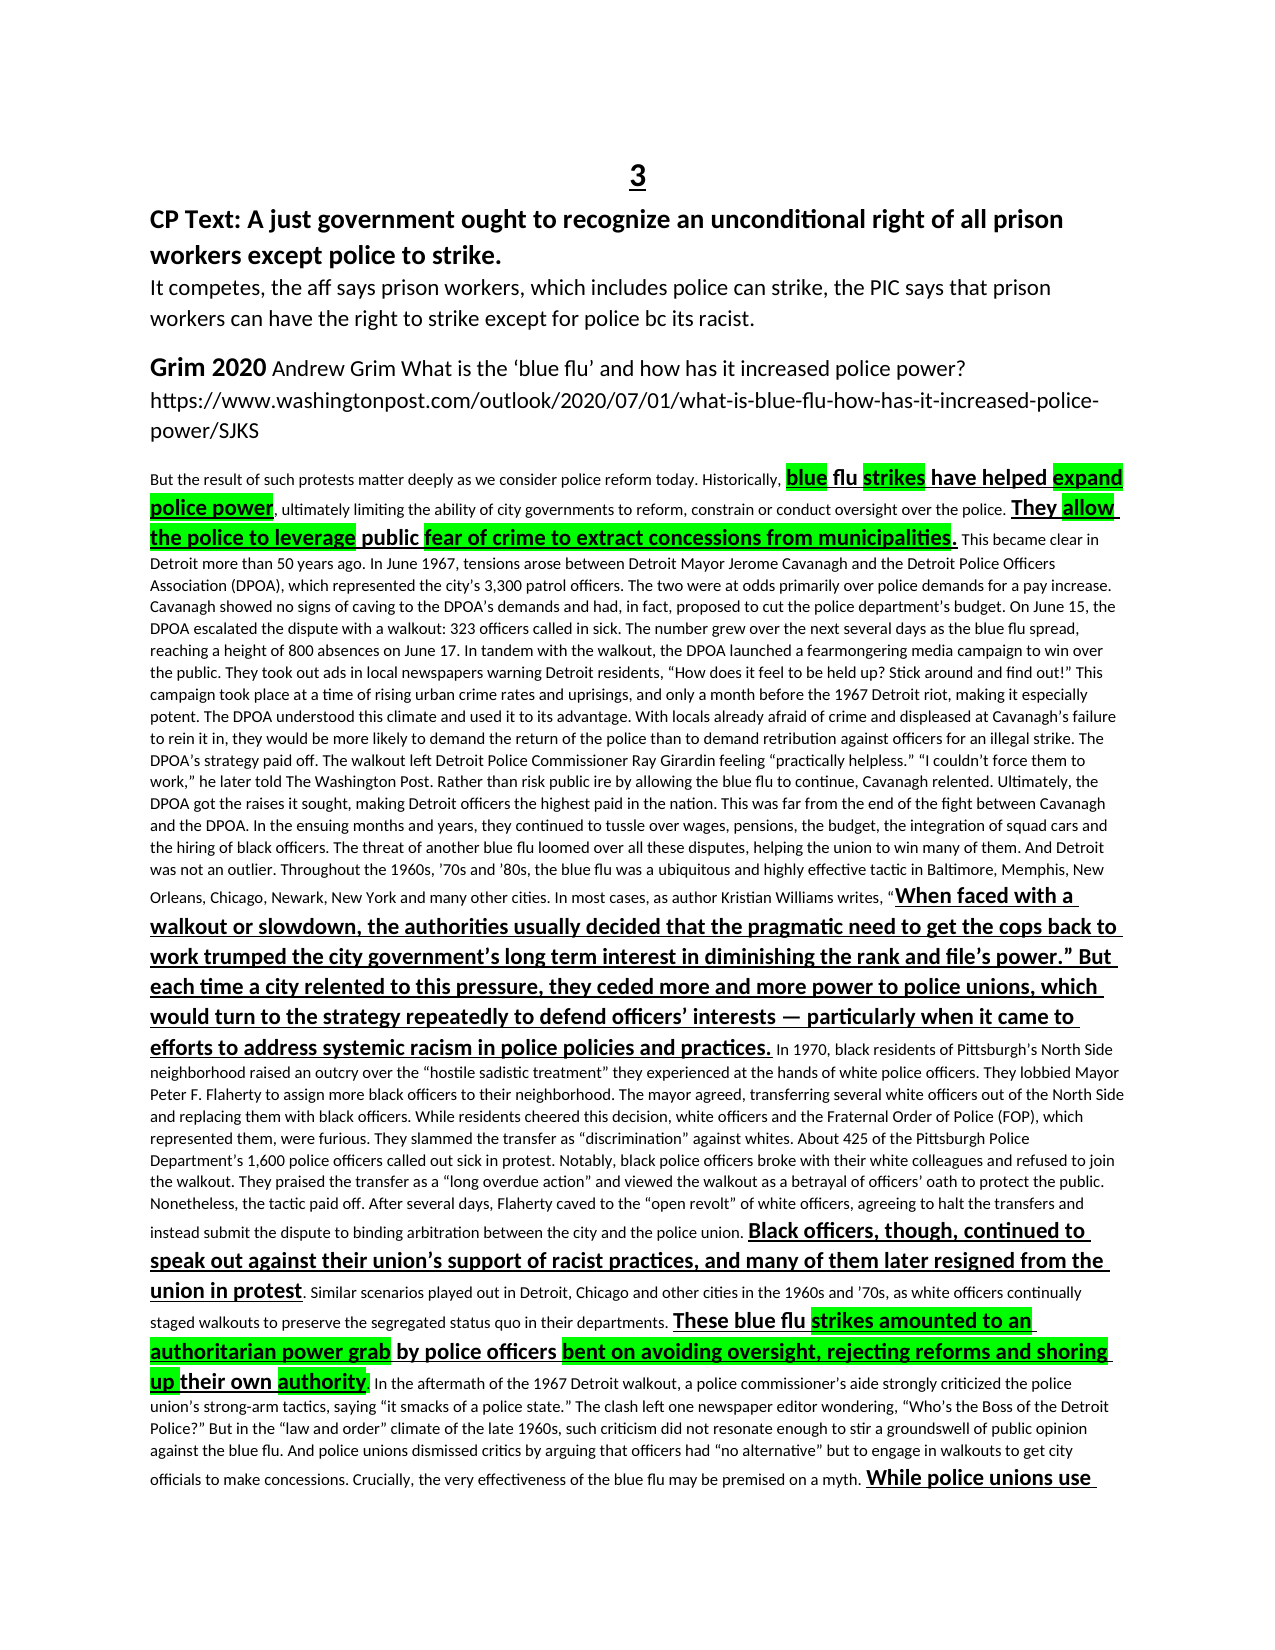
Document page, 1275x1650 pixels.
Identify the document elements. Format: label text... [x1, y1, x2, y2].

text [150, 463, 1125, 1491]
text Grim 2020 Andrew Grim What is the ‘blue flu’ and how has it increased police power? https://www.washingtonpost.com/outlook/2020/07/01/what-is-blue-flu-how-has-it-increased-police-power/SJKS [150, 351, 1125, 444]
text It competes, the aff says prison workers, which includes police can strike, the PIC says that prison workers can have the right to strike except for police bc its racist. [150, 273, 1125, 332]
subtitle CP Text: A just government ought to recognize an unconditional right of all prison workers except police to strike. [150, 202, 1125, 271]
subtitle 3 [150, 154, 1125, 195]
